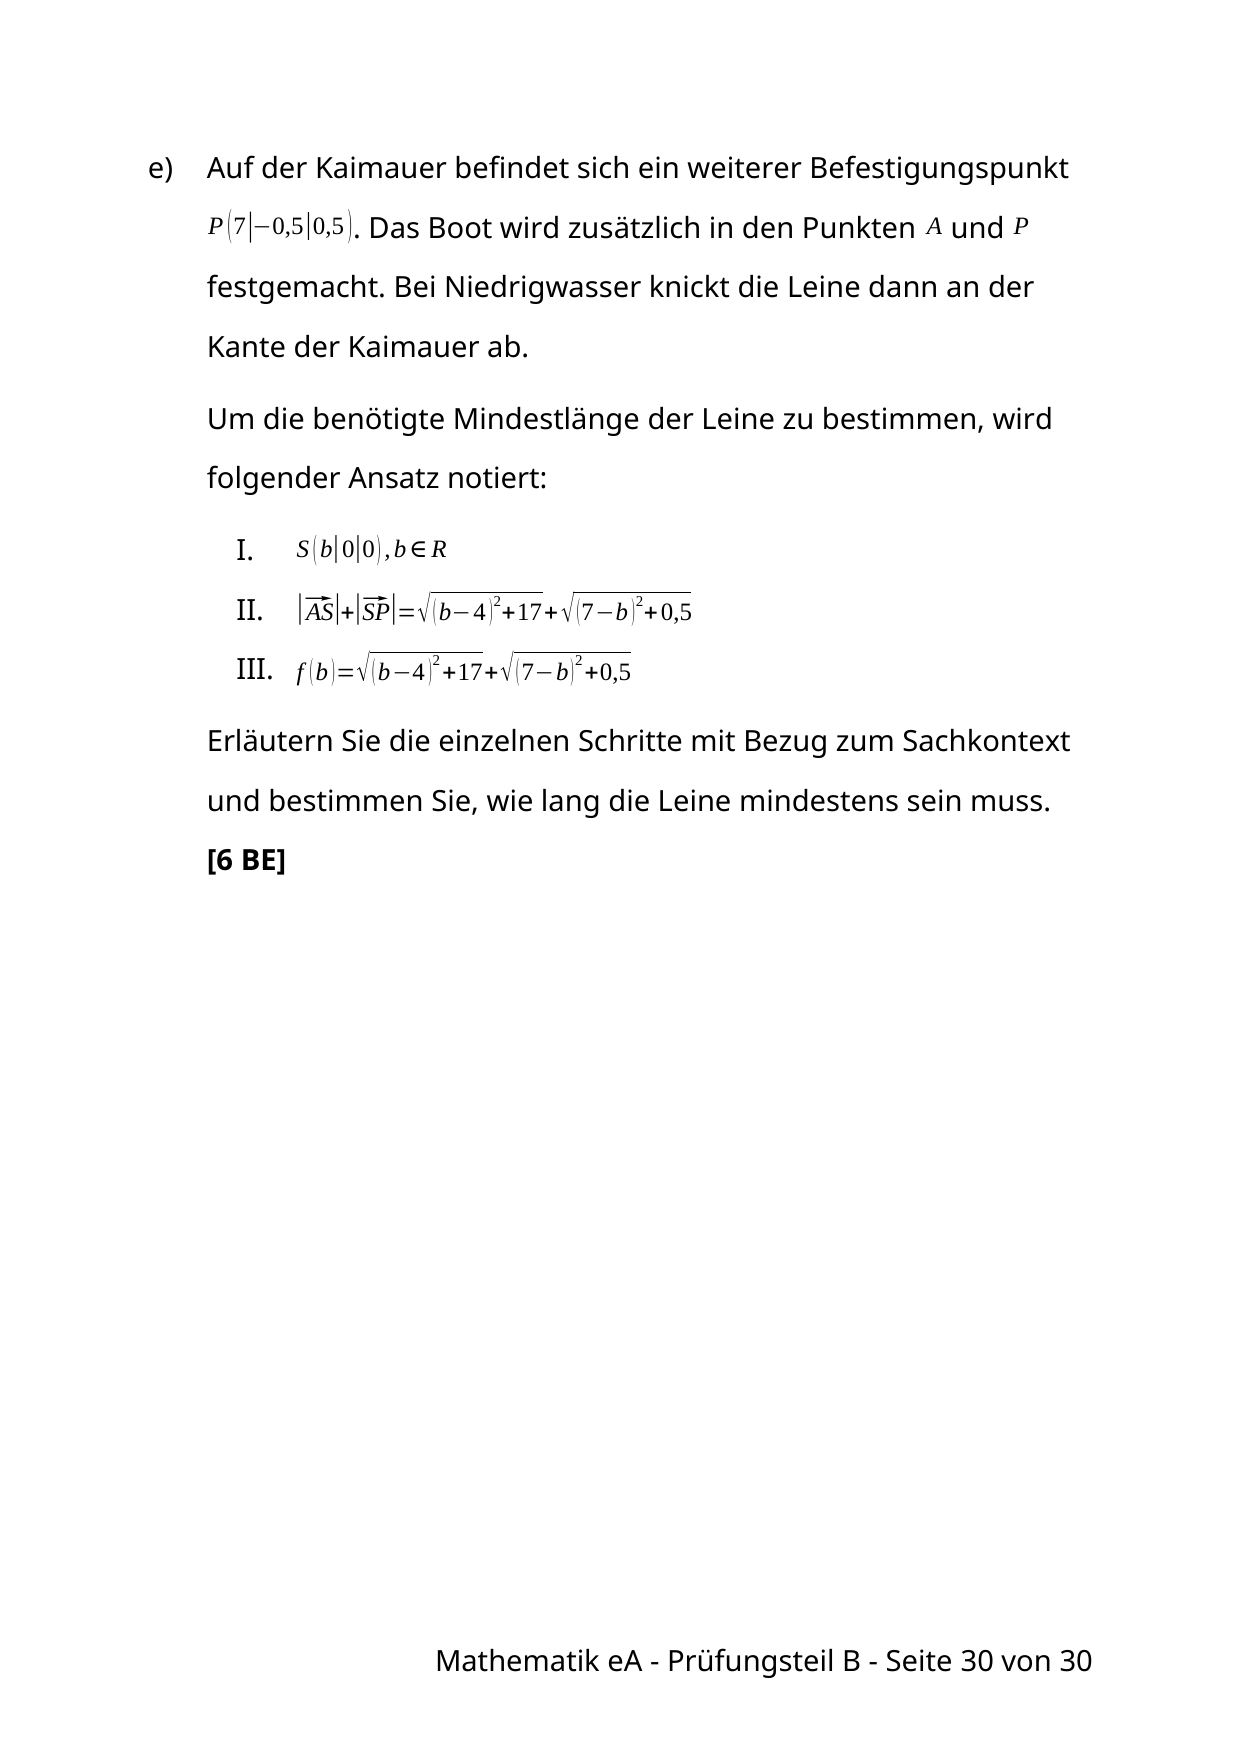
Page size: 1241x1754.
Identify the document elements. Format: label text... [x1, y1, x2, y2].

list I. [236, 529, 1093, 569]
list Um die benötigte Mindestlänge der Leine zu bestimmen, wird folgender Ansatz notiert: [207, 398, 1093, 497]
list II. [236, 589, 1093, 629]
list e) Auf der Kaimauer befindet sich ein weiterer Befestigungspunkt . Das Boot wird zusätzlich in den Punkten und festgemacht. Bei Niedrigwasser knickt die Leine dann an der Kante der Kaimauer ab. [148, 148, 1093, 366]
list Erläutern Sie die einzelnen Schritte mit Bezug zum Sachkontext und bestimmen Sie, wie lang die Leine mindestens sein muss. [6 BE] [207, 720, 1093, 879]
list III. [236, 648, 1093, 688]
